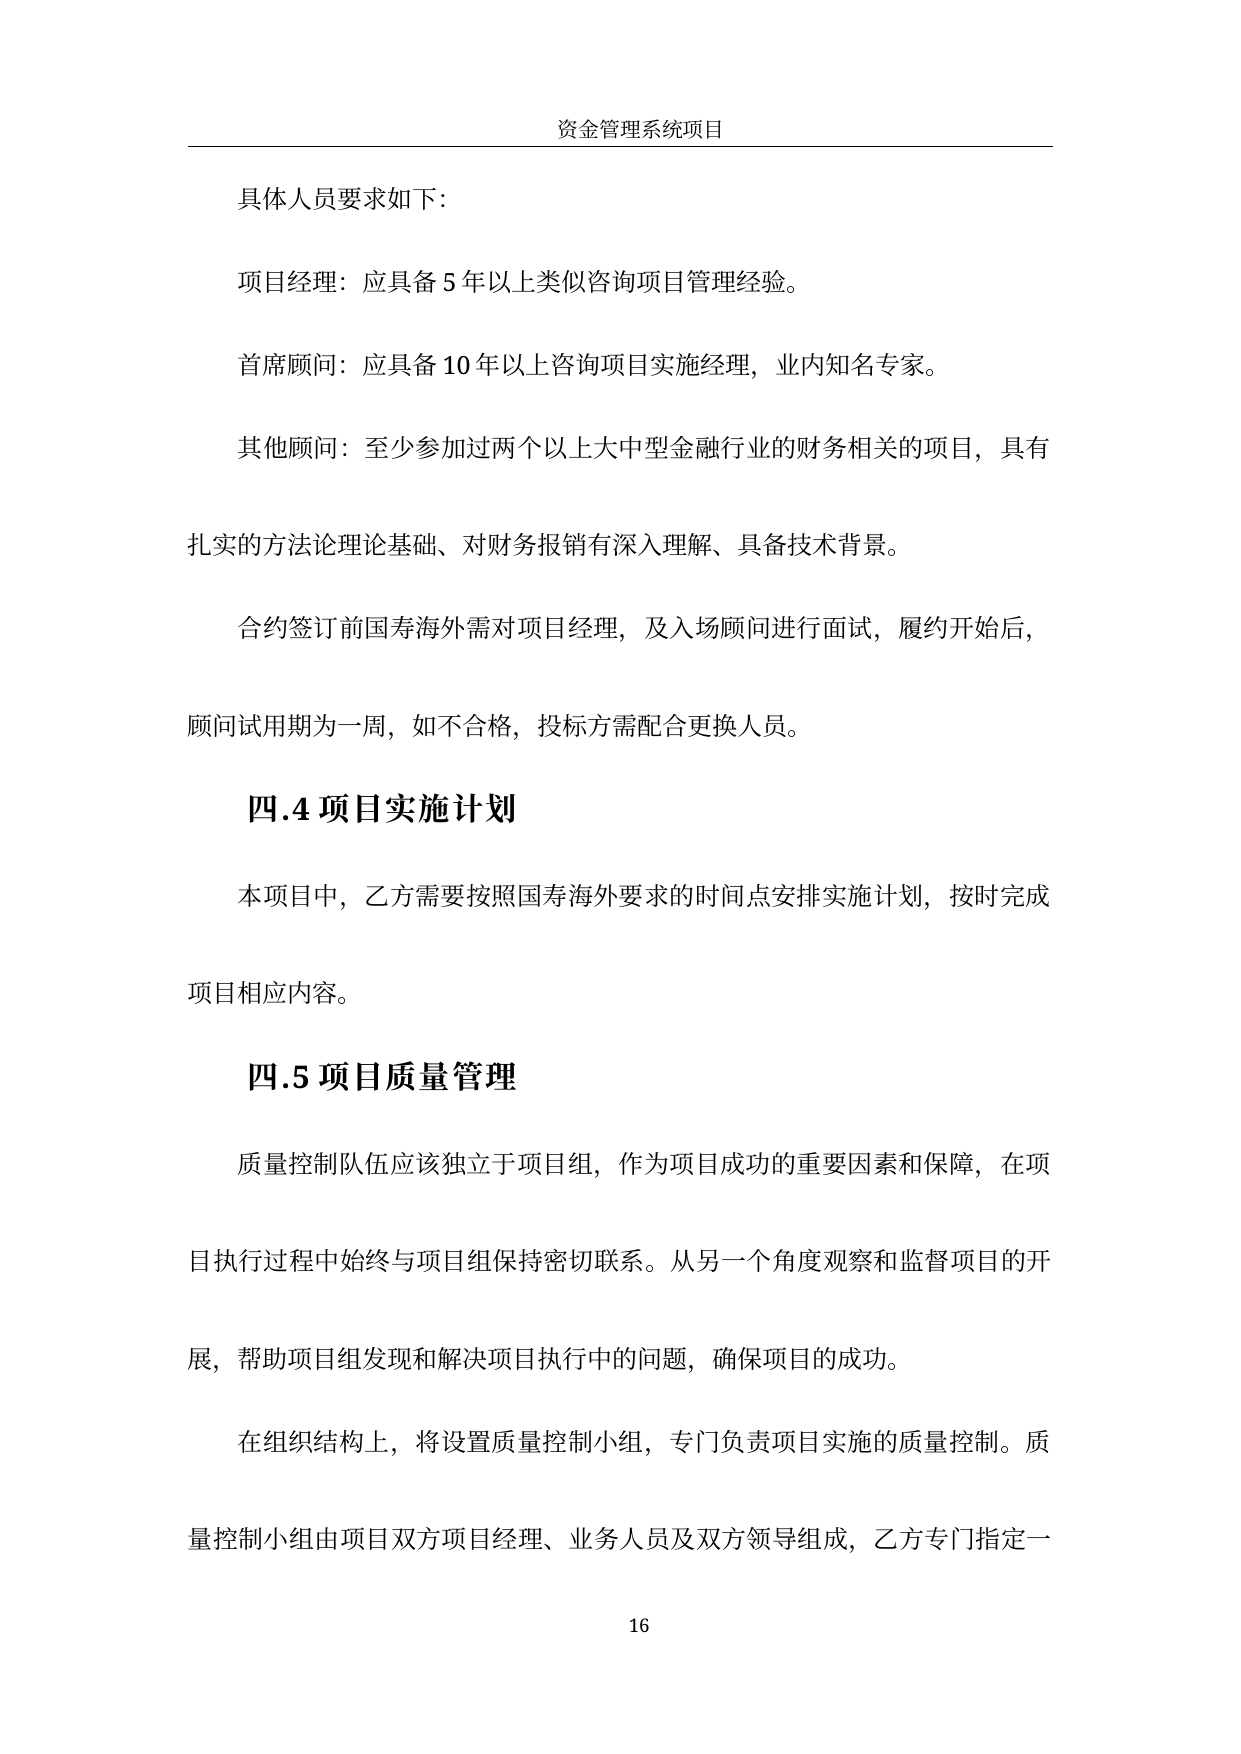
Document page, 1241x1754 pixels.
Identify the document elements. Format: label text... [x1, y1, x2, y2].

text 项目经理：应具备5年以上类似咨询项目管理经验。 [187, 248, 1053, 313]
text 合约签订前国寿海外需对项目经理，及入场顾问进行面试，履约开始后，顾问试用期为一周，如不合格，投标方需配合更换人员。 [187, 594, 1053, 757]
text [187, 1408, 1053, 1571]
subtitle 项目质量管理 [247, 1043, 1053, 1108]
text 本项目中，乙方需要按照国寿海外要求的时间点安排实施计划，按时完成项目相应内容。 [187, 862, 1053, 1025]
subtitle 项目实施计划 [247, 775, 1053, 840]
text 具体人员要求如下： [187, 165, 1053, 230]
text 质量控制队伍应该独立于项目组，作为项目成功的重要因素和保障，在项目执行过程中始终与项目组保持密切联系。从另一个角度观察和监督项目的开展，帮助项目组发现和解决项目执行中的问题，确保项目的成功。 [187, 1130, 1053, 1390]
text 其他顾问：至少参加过两个以上大中型金融行业的财务相关的项目，具有扎实的方法论理论基础、对财务报销有深入理解、具备技术背景。 [187, 414, 1053, 576]
text 首席顾问：应具备10年以上咨询项目实施经理，业内知名专家。 [187, 331, 1053, 396]
